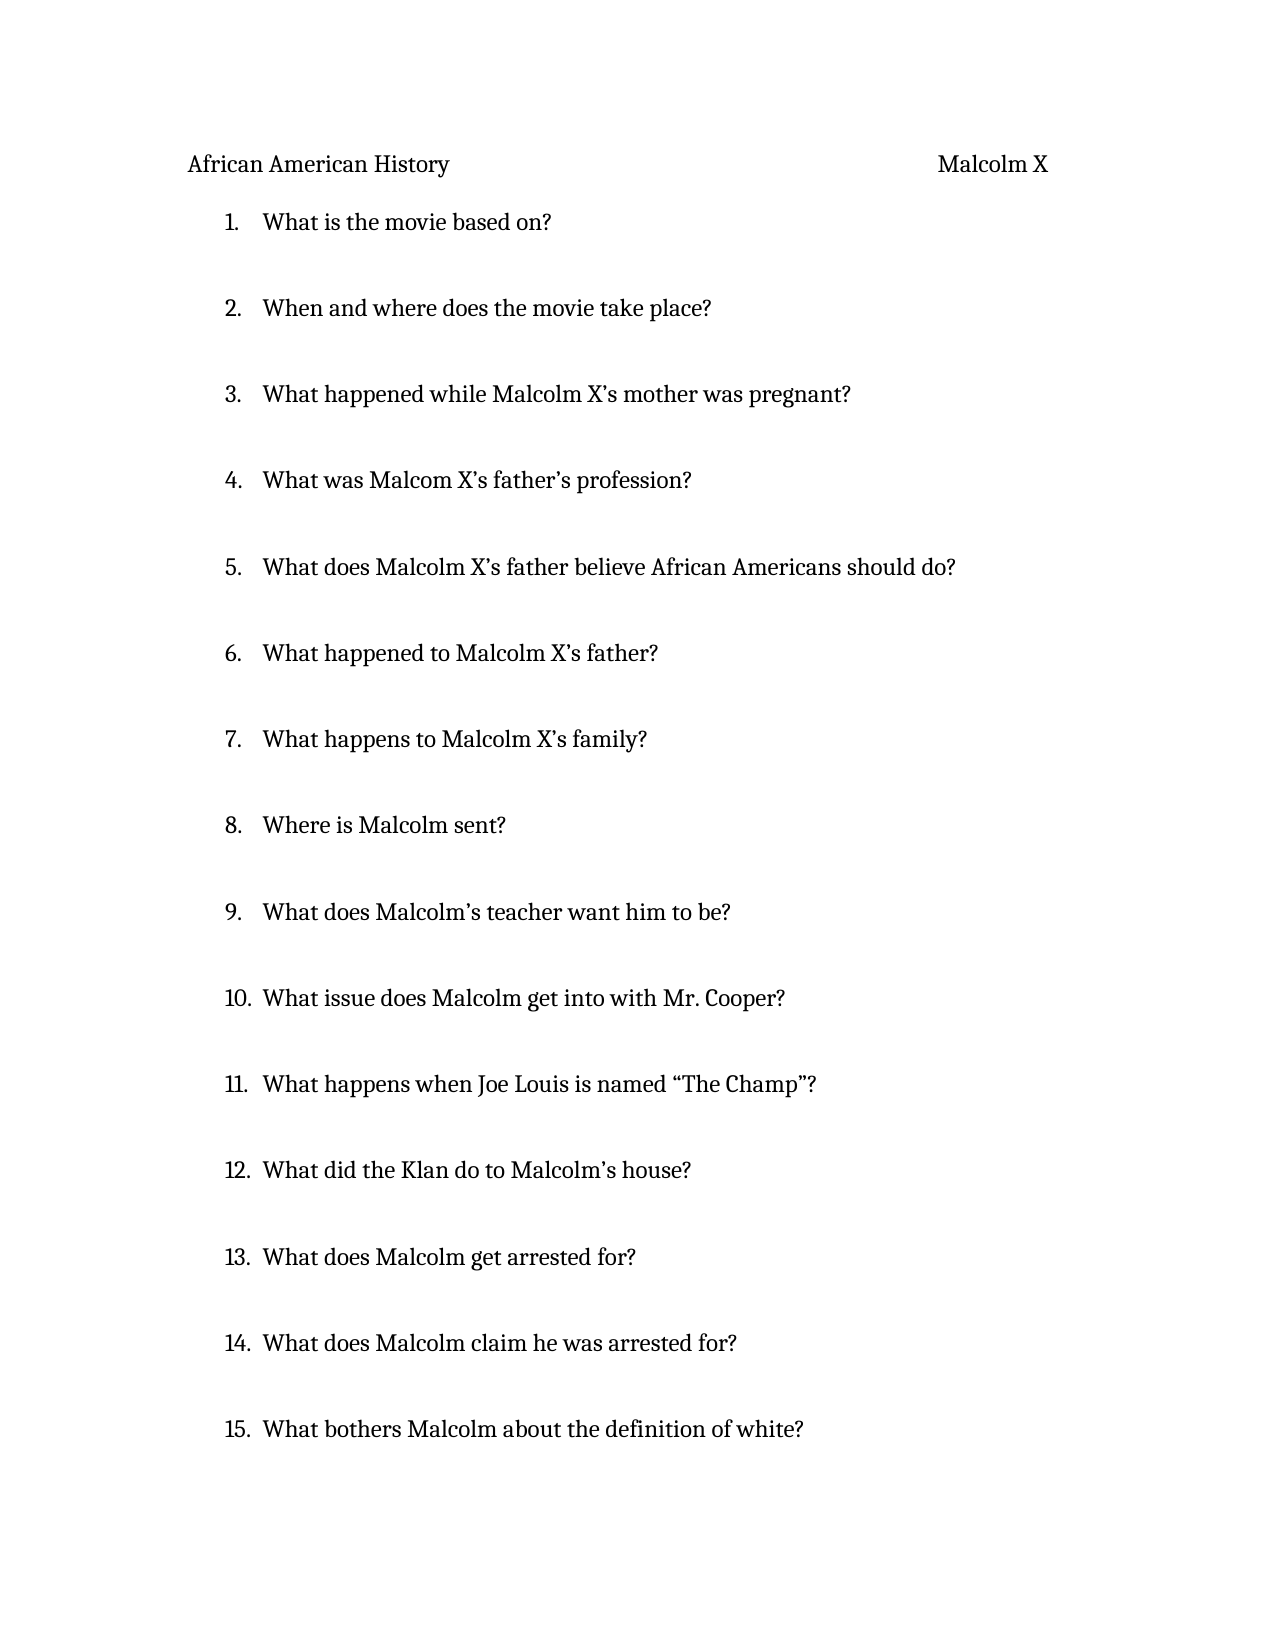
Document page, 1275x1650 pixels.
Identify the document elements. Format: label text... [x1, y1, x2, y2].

list What does Malcolm X’s father believe African Americans should do? [225, 552, 1087, 581]
list What happened to Malcolm X’s father? [225, 639, 1087, 667]
text African American History Malcolm X [187, 150, 1087, 179]
list What did the Klan do to Malcolm’s house? [225, 1156, 1087, 1185]
list What is the movie based on? [225, 207, 1087, 236]
list What does Malcolm claim he was arrested for? [225, 1329, 1087, 1357]
list What was Malcom X’s father’s profession? [225, 466, 1087, 495]
list What happened while Malcolm X’s mother was pregnant? [225, 380, 1087, 409]
list What bothers Malcolm about the definition of white? [225, 1415, 1087, 1444]
list When and where does the movie take place? [225, 294, 1087, 322]
list Where is Malcolm sent? [225, 811, 1087, 840]
list What happens when Joe Louis is named “The Champ”? [225, 1070, 1087, 1099]
list What happens to Malcolm X’s family? [225, 725, 1087, 754]
list What does Malcolm get arrested for? [225, 1242, 1087, 1271]
list What issue does Malcolm get into with Mr. Cooper? [225, 984, 1087, 1012]
list What does Malcolm’s teacher want him to be? [225, 897, 1087, 926]
